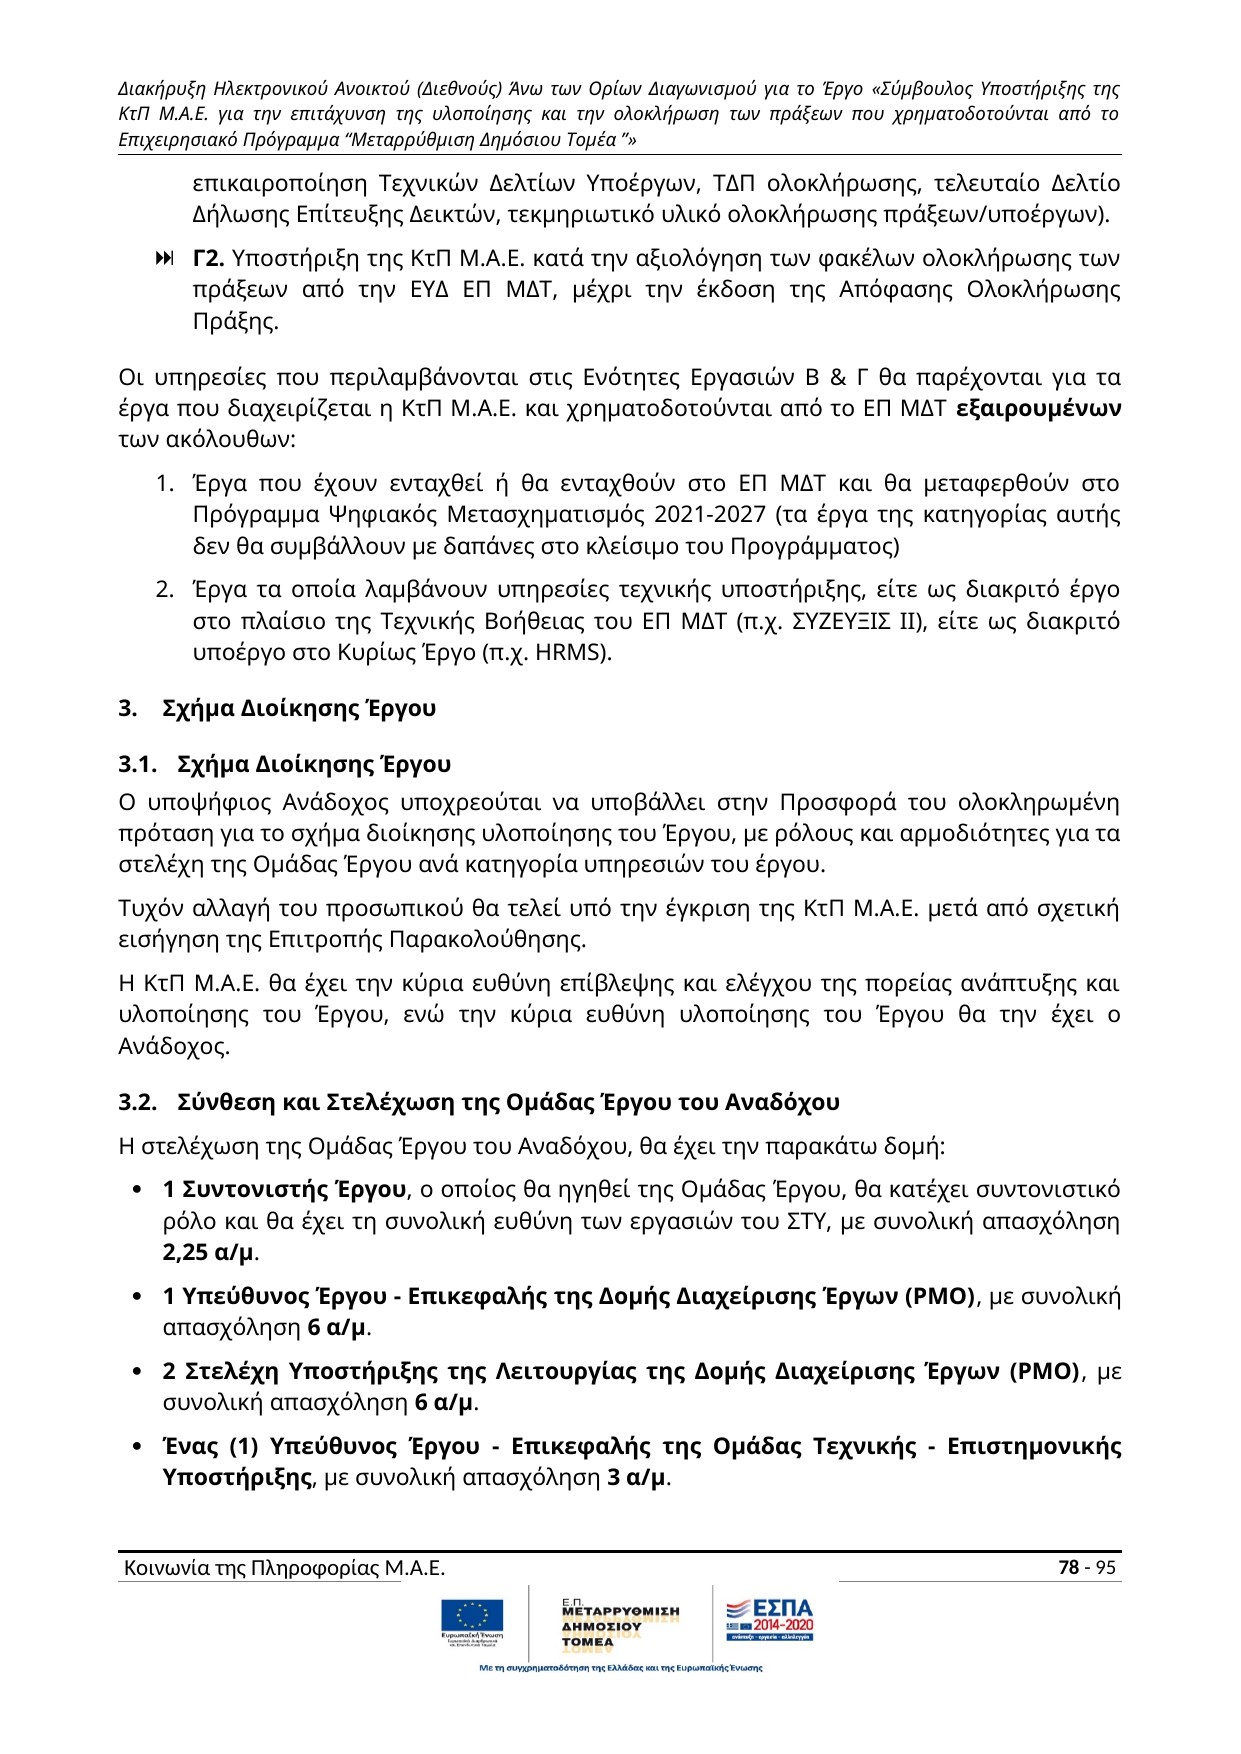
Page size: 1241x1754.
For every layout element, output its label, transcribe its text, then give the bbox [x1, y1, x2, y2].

list 2 Στελέχη Υποστήριξης της Λειτουργίας της Δομής Διαχείρισης Έργων (PMO), με συνολική απασχόληση 6 α/μ. [133, 1355, 1122, 1417]
text Η στελέχωση της Ομάδας Έργου του Αναδόχου, θα έχει την παρακάτω δομή: [118, 1130, 1122, 1161]
text Σχήμα Διοίκησης Έργου [118, 748, 1122, 780]
list 1 Συντονιστής Έργου, ο οποίος θα ηγηθεί της Ομάδας Έργου, θα κατέχει συντονιστικό ρόλο και θα έχει τη συνολική ευθύνη των εργασιών του ΣΤΥ, με συνολική απασχόληση 2,25 α/μ. [133, 1173, 1122, 1267]
list 1 Υπεύθυνος Έργου - Επικεφαλής της Δομής Διαχείρισης Έργων (PMO), με συνολική απασχόληση 6 α/μ. [133, 1280, 1122, 1342]
list Γ2. Υποστήριξη της ΚτΠ Μ.Α.Ε. κατά την αξιολόγηση των φακέλων ολοκλήρωσης των πράξεων από την ΕΥΔ ΕΠ ΜΔΤ, μέχρι την έκδοση της Απόφασης Ολοκλήρωσης Πράξης. [155, 242, 1122, 336]
text Σχήμα Διοίκησης Έργου [118, 692, 1122, 723]
list Έργα τα οποία λαμβάνουν υπηρεσίες τεχνικής υποστήριξης, είτε ως διακριτό έργο στο πλαίσιο της Τεχνικής Βοήθειας του ΕΠ ΜΔΤ (π.χ. ΣΥΖΕΥΞΙΣ ΙΙ), είτε ως διακριτό υποέργο στο Κυρίως Έργο (π.χ. HRMS). [155, 573, 1122, 667]
text Σύνθεση και Στελέχωση της Ομάδας Έργου του Αναδόχου [118, 1086, 1122, 1117]
text Η ΚτΠ Μ.Α.Ε. θα έχει την κύρια ευθύνη επίβλεψης και ελέγχου της πορείας ανάπτυξης και υλοποίησης του Έργου, ενώ την κύρια ευθύνη υλοποίησης του Έργου θα την έχει ο Ανάδοχος. [118, 967, 1122, 1061]
text Τυχόν αλλαγή του προσωπικού θα τελεί υπό την έγκριση της ΚτΠ Μ.Α.Ε. μετά από σχετική εισήγηση της Επιτροπής Παρακολούθησης. [118, 892, 1122, 955]
list Έργα που έχουν ενταχθεί ή θα ενταχθούν στο ΕΠ ΜΔΤ και θα μεταφερθούν στο Πρόγραμμα Ψηφιακός Μετασχηματισμός 2021-2027 (τα έργα της κατηγορίας αυτής δεν θα συμβάλλουν με δαπάνες στο κλείσιμο του Προγράμματος) [155, 467, 1122, 561]
picture [401, 1581, 840, 1673]
text Ο υποψήφιος Ανάδοχος υποχρεούται να υποβάλλει στην Προσφορά του ολοκληρωμένη πρόταση για το σχήμα διοίκησης υλοποίησης του Έργου, με ρόλους και αρμοδιότητες για τα στελέχη της Ομάδας Έργου ανά κατηγορία υπηρεσιών του έργου. [118, 786, 1122, 880]
text Οι υπηρεσίες που περιλαμβάνονται στις Ενότητες Εργασιών Β & Γ θα παρέχονται για τα έργα που διαχειρίζεται η ΚτΠ Μ.Α.Ε. και χρηματοδοτούνται από το ΕΠ ΜΔΤ εξαιρουμένων των ακόλουθων: [118, 361, 1122, 455]
list Ένας (1) Υπεύθυνος Έργου - Επικεφαλής της Ομάδας Τεχνικής - Επιστημονικής Υποστήριξης, με συνολική απασχόληση 3 α/μ. [133, 1430, 1122, 1492]
